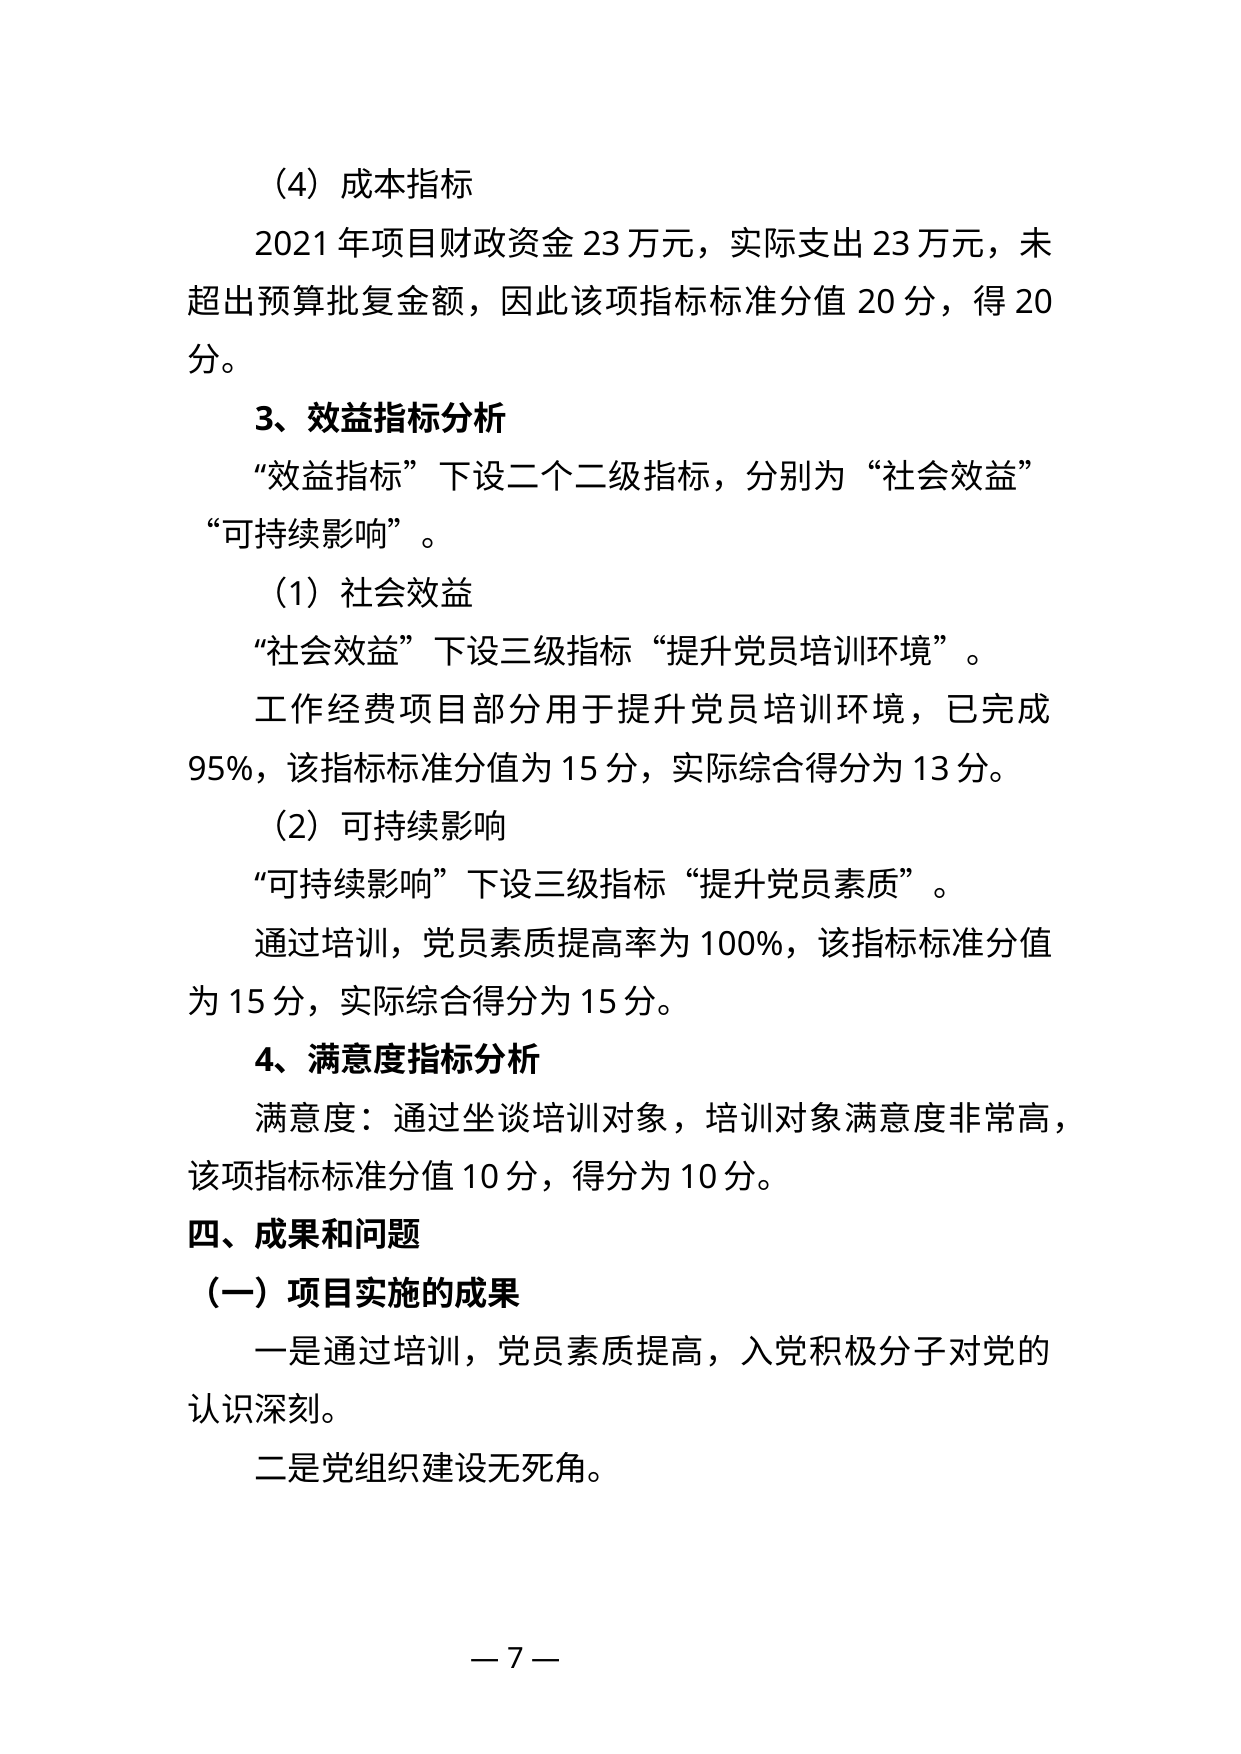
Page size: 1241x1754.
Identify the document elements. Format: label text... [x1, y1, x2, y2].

subtitle 4、满意度指标分析 [187, 1025, 1053, 1083]
text “效益指标”下设二个二级指标，分别为“社会效益”、“可持续影响”。 [187, 442, 1053, 558]
text 2021年项目财政资金23万元，实际支出23万元，未超出预算批复金额，因此该项指标标准分值20分，得20分。 [187, 208, 1053, 383]
text 一是通过培训，党员素质提高，入党积极分子对党的认识深刻。 [187, 1317, 1053, 1433]
text （1）社会效益 [187, 558, 1053, 617]
text （2）可持续影响 [187, 792, 1053, 850]
subtitle 3、效益指标分析 [187, 383, 1053, 442]
text 二是党组织建设无死角。 [187, 1433, 1053, 1492]
subtitle 四、成果和问题 [187, 1200, 1053, 1258]
text “可持续影响”下设三级指标“提升党员素质”。 [187, 850, 1053, 908]
text 工作经费项目部分用于提升党员培训环境，已完成95%，该指标标准分值为15分，实际综合得分为13分。 [187, 675, 1053, 792]
text 通过培训，党员素质提高率为100%，该指标标准分值为15分，实际综合得分为15分。 [187, 908, 1053, 1025]
text 满意度：通过坐谈培训对象，培训对象满意度非常高，该项指标标准分值10分，得分为10分。 [187, 1083, 1053, 1200]
text （4）成本指标 [187, 150, 1053, 208]
subtitle （一）项目实施的成果 [187, 1258, 1053, 1317]
text “社会效益”下设三级指标“提升党员培训环境”。 [187, 617, 1053, 675]
